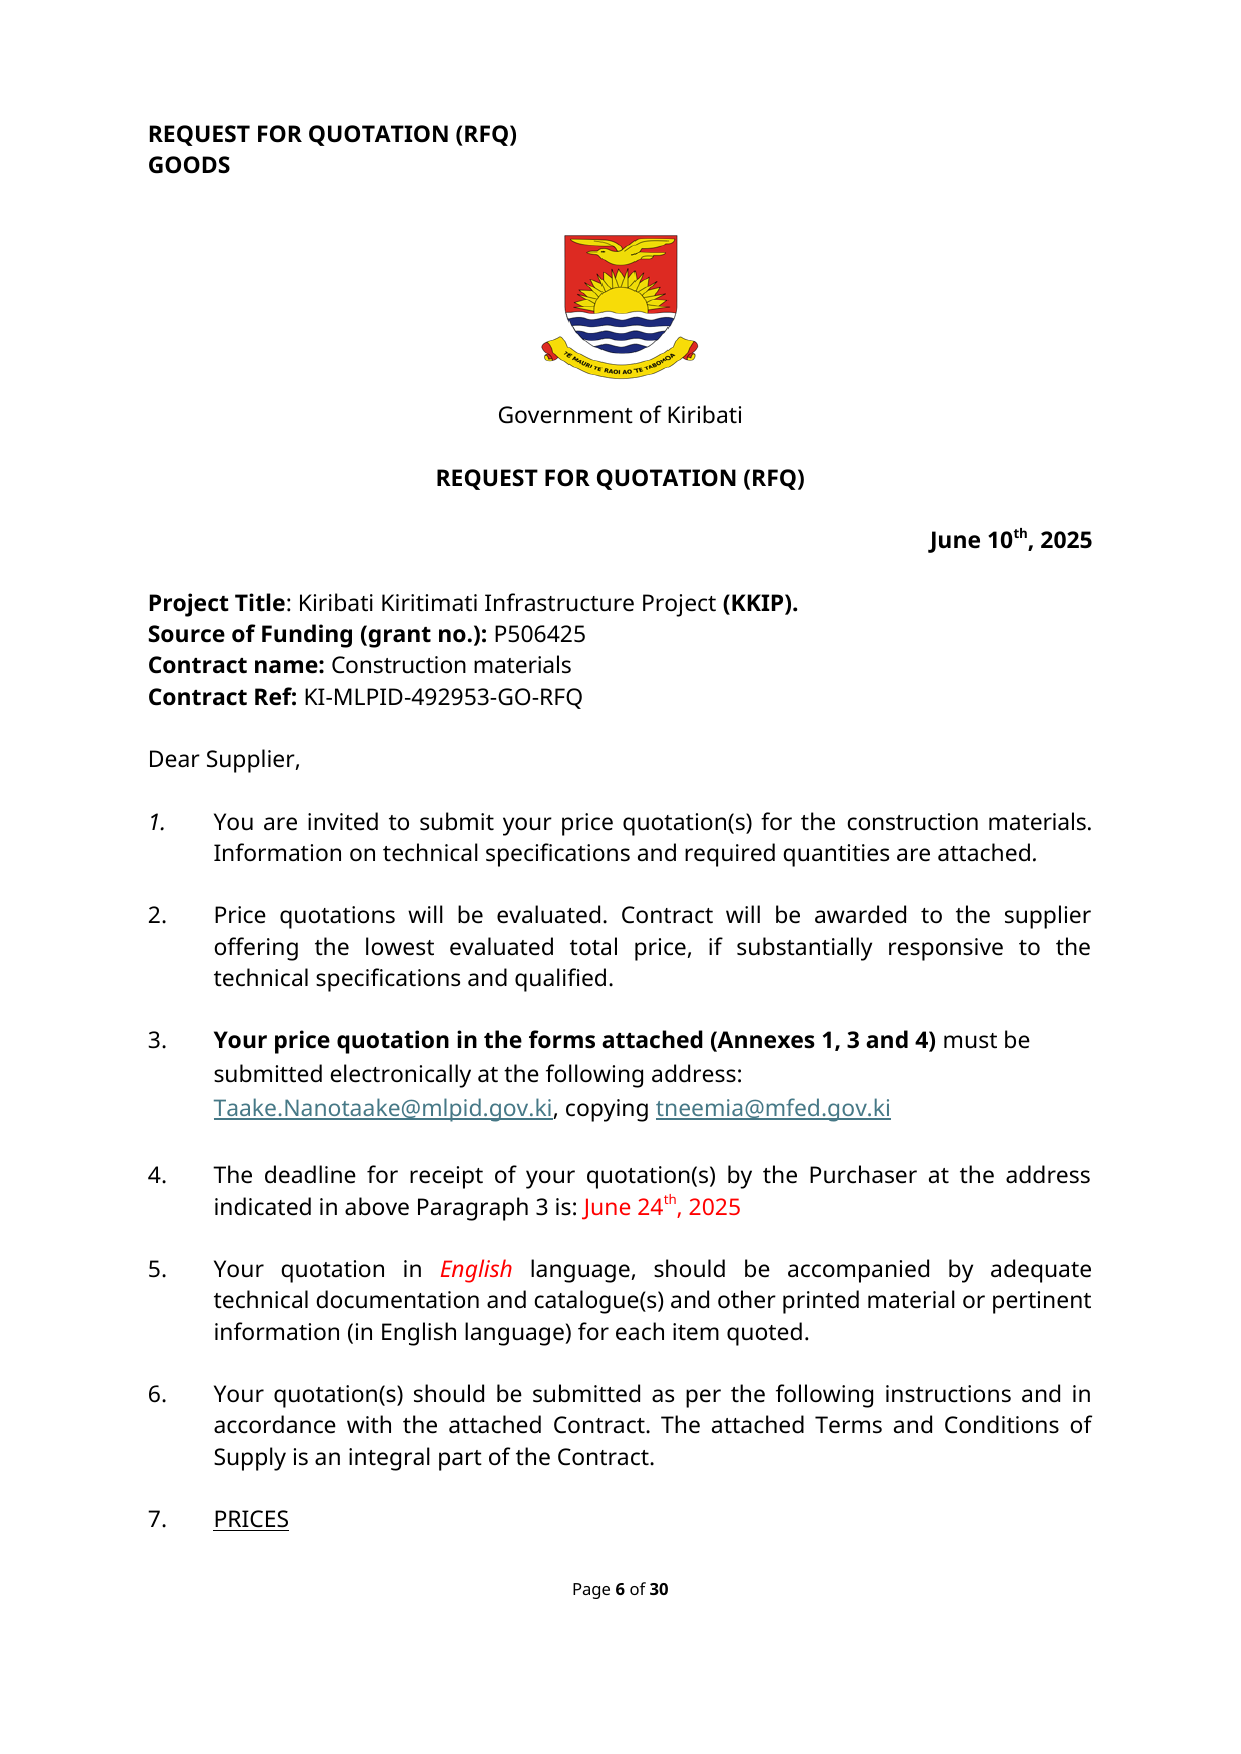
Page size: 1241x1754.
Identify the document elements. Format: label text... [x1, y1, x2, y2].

text Dear Supplier, [148, 743, 1092, 774]
list PRICES [148, 1503, 1092, 1534]
list Your quotation(s) should be submitted as per the following instructions and in accordance with the attached Contract. The attached Terms and Conditions of Supply is an integral part of the Contract. [148, 1378, 1092, 1472]
list Your quotation in English language, should be accompanied by adequate technical documentation and catalogue(s) and other printed material or pertinent information (in English language) for each item quoted. [148, 1253, 1092, 1347]
text Source of Funding (grant no.): P506425 [148, 618, 1092, 649]
text Contract name: Construction materials [148, 649, 1092, 681]
picture [536, 232, 702, 381]
list You are invited to submit your price quotation(s) for the construction materials. Information on technical specifications and required quantities are attached. [148, 806, 1092, 868]
text Government of Kiribati [148, 399, 1092, 431]
list Price quotations will be evaluated. Contract will be awarded to the supplier offering the lowest evaluated total price, if substantially responsive to the technical specifications and qualified. [148, 899, 1092, 993]
text Contract Ref: KI-MLPID-492953-GO-RFQ [148, 681, 1092, 712]
text REQUEST FOR QUOTATION (RFQ) [148, 462, 1092, 493]
list The deadline for receipt of your quotation(s) by the Purchaser at the address indicated in above Paragraph 3 is: June 24th, 2025 [148, 1159, 1092, 1222]
text Project Title: Kiribati Kiritimati Infrastructure Project (KKIP). [148, 587, 1092, 618]
text REQUEST FOR QUOTATION (RFQ) [148, 118, 1092, 149]
text June 10th, 2025 [223, 524, 1092, 556]
list Your price quotation in the forms attached (Annexes 1, 3 and 4) must be submitted electronically at the following address: Taake.Nanotaake@mlpid.gov.ki, copying tneemia@mfed.gov.ki [148, 1024, 1092, 1157]
text GOODS [148, 149, 1092, 181]
